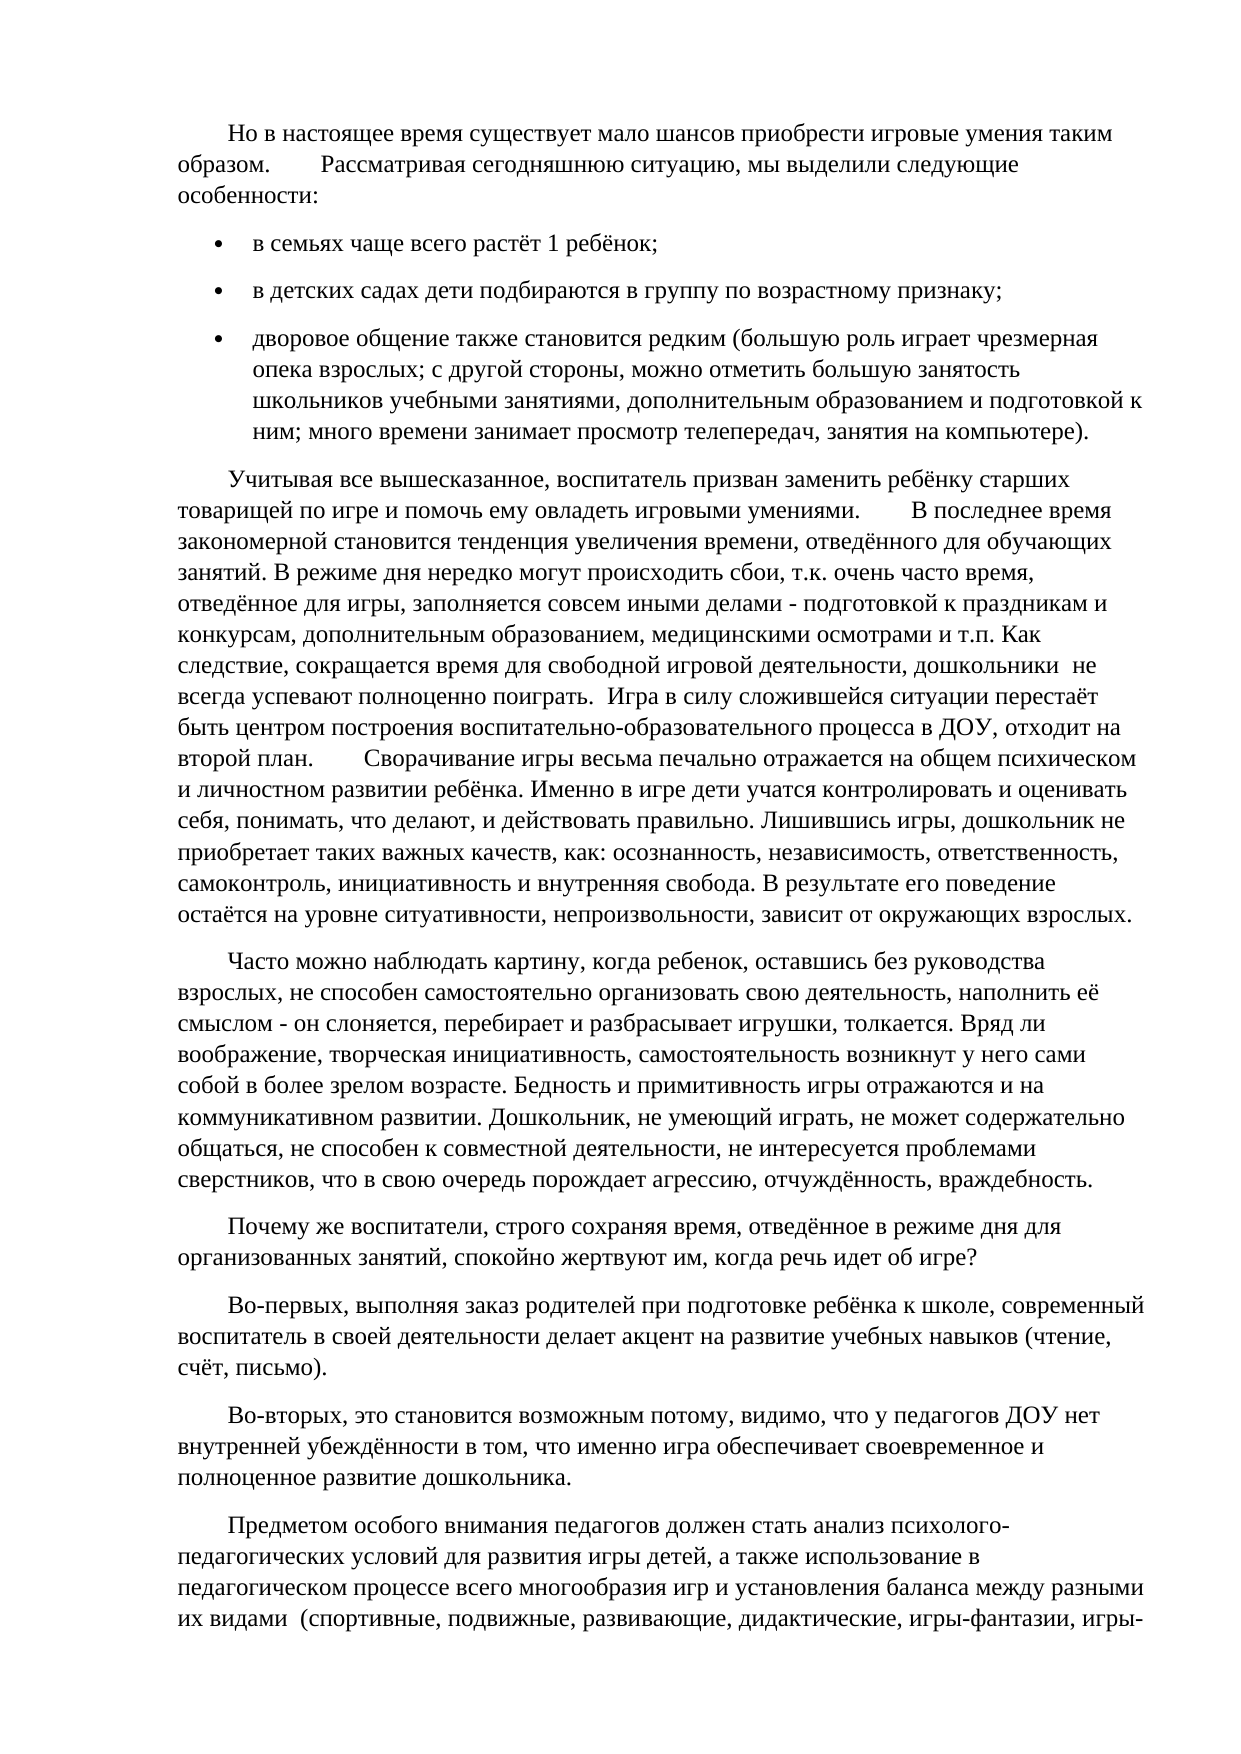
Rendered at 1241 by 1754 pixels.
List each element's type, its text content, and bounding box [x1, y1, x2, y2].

list в семьях чаще всего растёт 1 ребёнок; [215, 228, 1152, 257]
text Но в настоящее время существует мало шансов приобрести игровые умения таким образом. Рассматривая сегодняшнюю ситуацию, мы выделили следующие особенности: [177, 118, 1152, 209]
text Часто можно наблюдать картину, когда ребенок, оставшись без руководства взрослых, не способен самостоятельно организовать свою деятельность, наполнить её смыслом - он слоняется, перебирает и разбрасывает игрушки, толкается. Вряд ли воображение, творческая инициативность, самостоятельность возникнут у него сами собой в более зрелом возрасте. Бедность и примитивность игры отражаются и на коммуникативном развитии. Дошкольник, не умеющий играть, не может содержательно общаться, не способен к совместной деятельности, не интересуется проблемами сверстников, что в свою очередь порождает агрессию, отчуждённость, враждебность. [177, 946, 1152, 1192]
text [177, 1510, 1152, 1632]
text Учитывая все вышесказанное, воспитатель призван заменить ребёнку старших товарищей по игре и помочь ему овладеть игровыми умениями. В последнее время закономерной становится тенденция увеличения времени, отведённого для обучающих занятий. В режиме дня нередко могут происходить сбои, т.к. очень часто время, отведённое для игры, заполняется совсем иными делами - подготовкой к праздникам и конкурсам, дополнительным образованием, медицинскими осмотрами и т.п. Как следствие, сокращается время для свободной игровой деятельности, дошкольники не всегда успевают полноценно поиграть. Игра в силу сложившейся ситуации перестаёт быть центром построения воспитательно-образовательного процесса в ДОУ, отходит на второй план. Сворачивание игры весьма печально отражается на общем психическом и личностном развитии ребёнка. Именно в игре дети учатся контролировать и оценивать себя, понимать, что делают, и действовать правильно. Лишившись игры, дошкольник не приобретает таких важных качеств, как: осознанность, независимость, ответственность, самоконтроль, инициативность и внутренняя свобода. В результате его поведение остаётся на уровне ситуативности, непроизвольности, зависит от окружающих взрослых. [177, 464, 1152, 927]
list в детских садах дети подбираются в группу по возрастному признаку; [215, 276, 1152, 304]
list дворовое общение также становится редким (большую роль играет чрезмерная опека взрослых; с другой стороны, можно отметить большую занятость школьников учебными занятиями, дополнительным образованием и подготовкой к ним; много времени занимает просмотр телепередач, занятия на компьютере). [215, 323, 1152, 445]
text Почему же воспитатели, строго сохраняя время, отведённое в режиме дня для организованных занятий, спокойно жертвуют им, когда речь идет об игре? [177, 1211, 1152, 1271]
text Во-первых, выполняя заказ родителей при подготовке ребёнка к школе, современный воспитатель в своей деятельности делает акцент на развитие учебных навыков (чтение, счёт, письмо). [177, 1290, 1152, 1381]
text Во-вторых, это становится возможным потому, видимо, что у педагогов ДОУ нет внутренней убеждённости в том, что именно игра обеспечивает своевременное и полноценное развитие дошкольника. [177, 1400, 1152, 1491]
